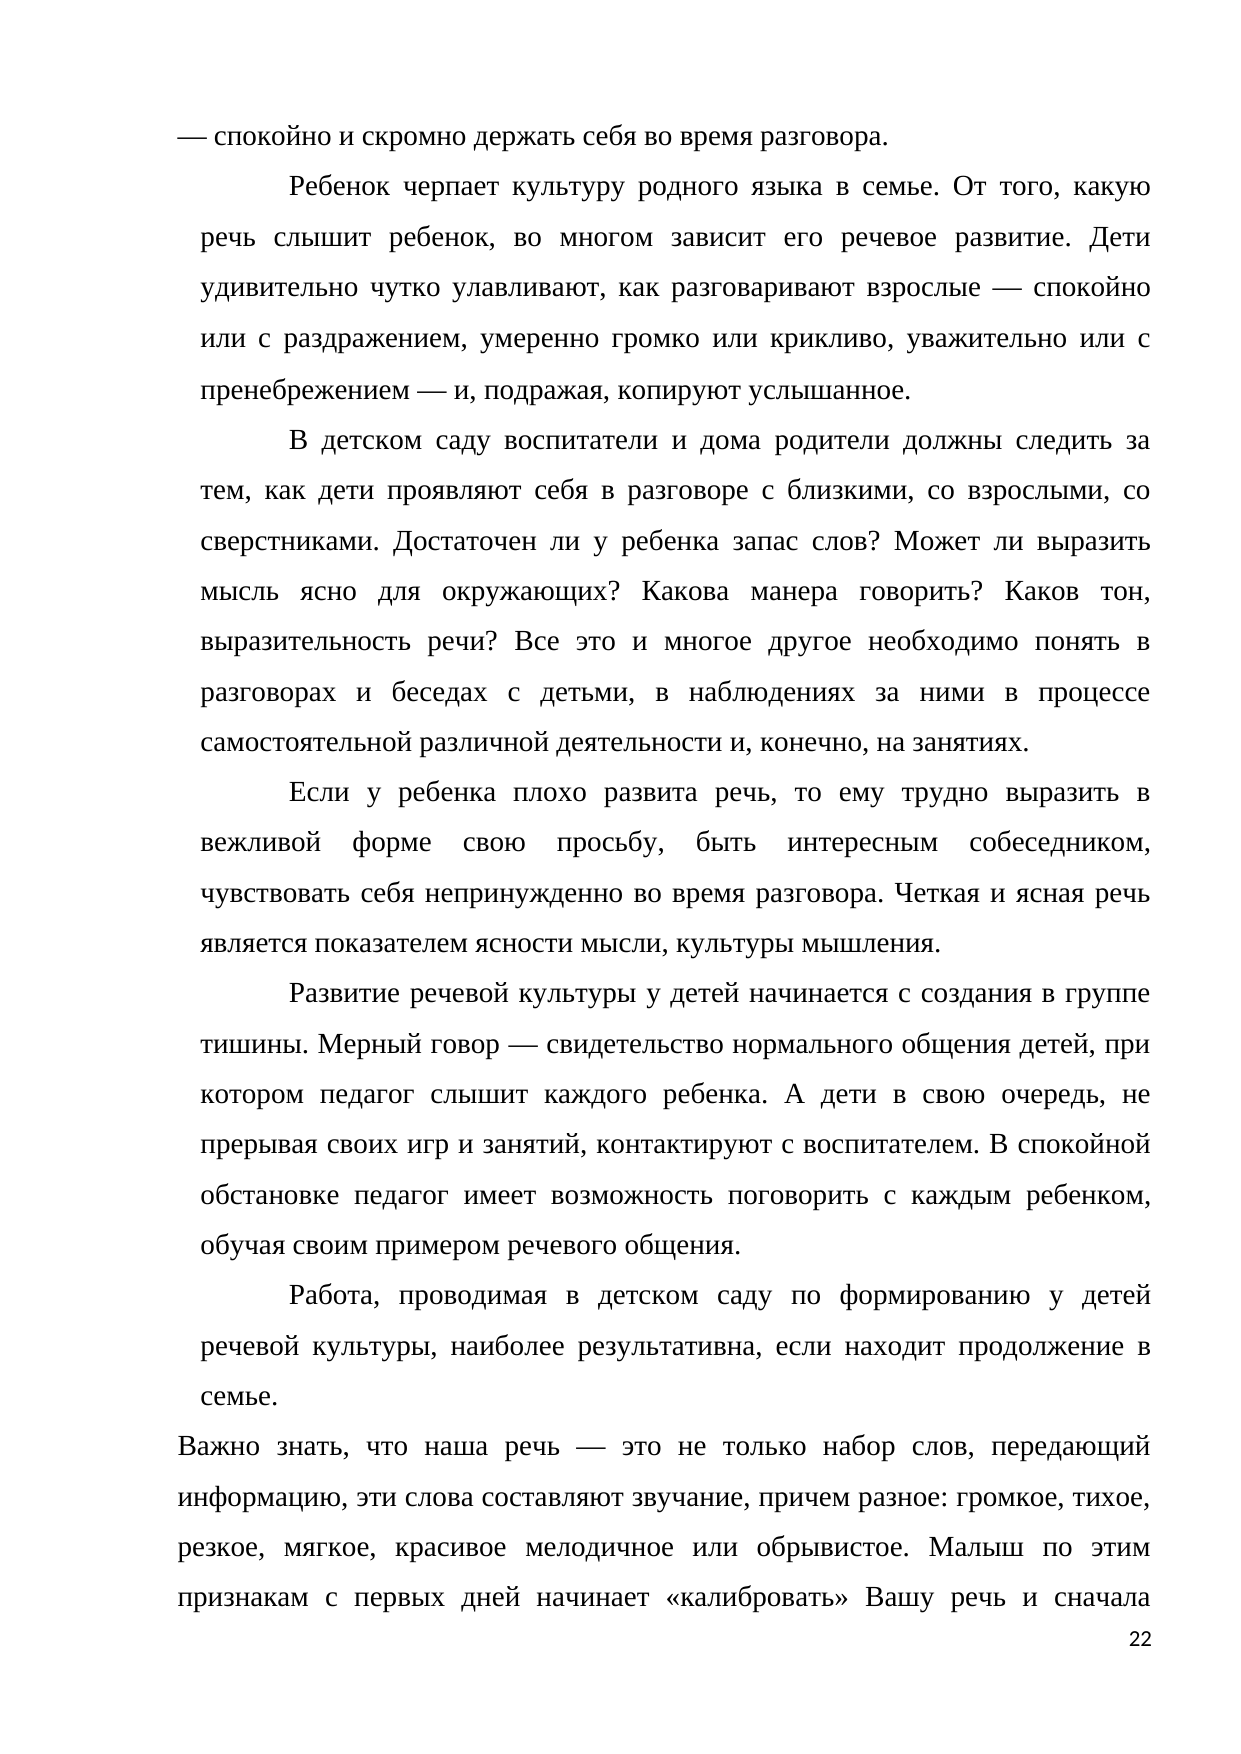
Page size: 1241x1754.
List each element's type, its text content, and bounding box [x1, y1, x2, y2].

text Если у ребенка плохо развита речь, то ему трудно выразить в вежливой форме свою просьбу, быть интересным собеседником, чувствовать себя непринужденно во время разговора. Четкая и ясная речь является показателем ясности мысли, культуры мышления. [200, 774, 1152, 959]
text Ребенок черпает культуру родного языка в семье. От того, какую речь слышит ребенок, во многом зависит его речевое развитие. Дети удивительно чутко улавливают, как разговаривают взрослые — спокойно или с раздражением, умеренно громко или крикливо, уважительно или с пренебрежением — и, подражая, копируют услышанное. [200, 168, 1152, 405]
text В детском саду воспитатели и дома родители должны следить за тем, как дети проявляют себя в разговоре с близкими, со взрослыми, со сверстниками. Достаточен ли у ребенка запас слов? Может ли выразить мысль ясно для окружающих? Какова манера говорить? Каков тон, выразительность речи? Все это и многое другое необходимо понять в разговорах и беседах с детьми, в наблюдениях за ними в процессе самостоятельной различной деятельности и, конечно, на занятиях. [200, 422, 1152, 757]
text — спокойно и скромно держать себя во время разговора. [177, 118, 1152, 152]
text Развитие речевой культуры у детей начинается с создания в группе тишины. Мерный говор — свидетельство нормального общения детей, при котором педагог слышит каждого ребенка. А дети в свою очередь, не прерывая своих игр и занятий, контактируют с воспитателем. В спокойной обстановке педагог имеет возможность поговорить с каждым ребенком, обучая своим примером речевого общения. [200, 976, 1152, 1261]
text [177, 1428, 1152, 1613]
text Работа, проводимая в детском саду по формированию у детей речевой культуры, наиболее результативна, если находит продолжение в семье. [200, 1277, 1152, 1412]
